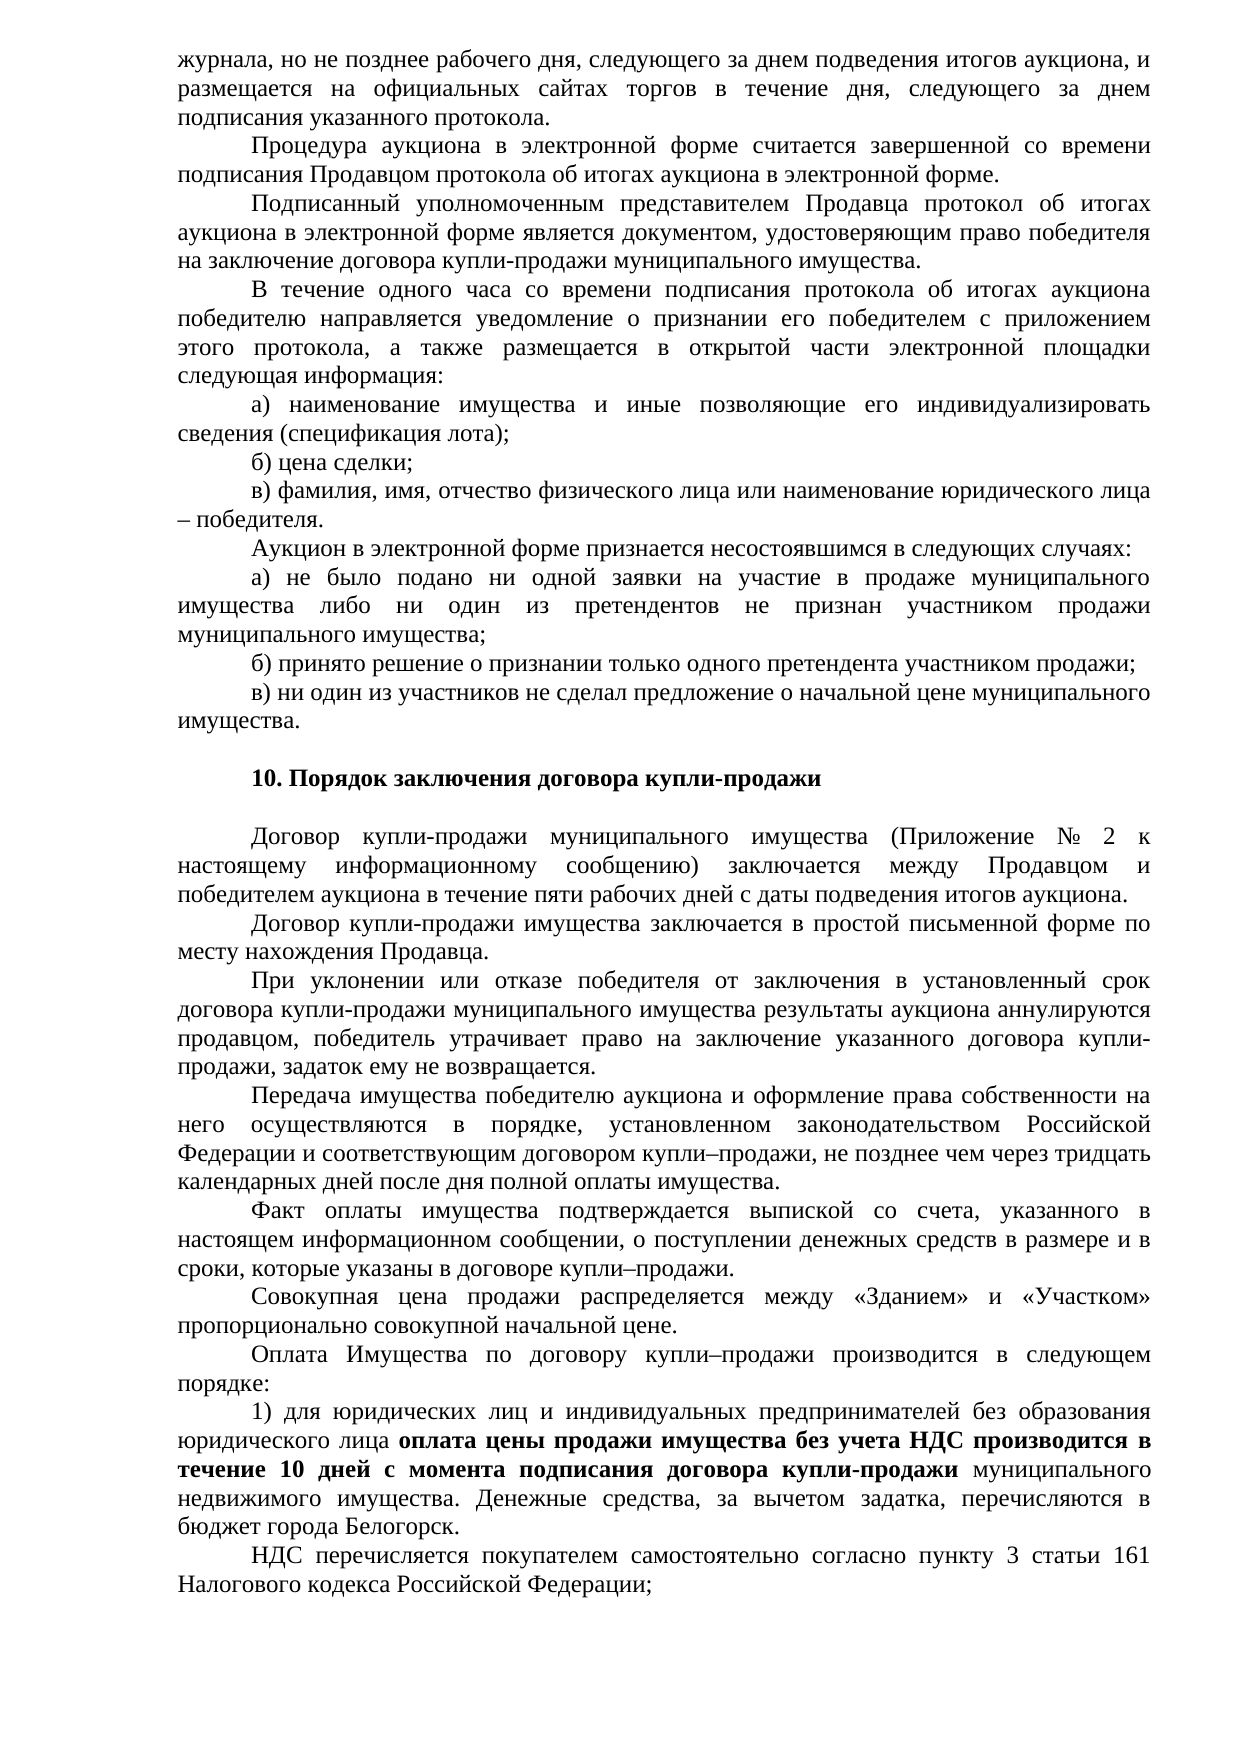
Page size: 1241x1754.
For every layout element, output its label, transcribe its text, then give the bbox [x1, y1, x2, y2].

text а) не было подано ни одной заявки на участие в продаже муниципального имущества либо ни один из претендентов не признан участником продажи муниципального имущества; [177, 562, 1152, 648]
text Подписанный уполномоченным представителем Продавца протокол об итогах аукциона в электронной форме является документом, удостоверяющим право победителя на заключение договора купли-продажи муниципального имущества. [177, 188, 1152, 274]
text Договор купли-продажи муниципального имущества (Приложение № 2 к настоящему информационному сообщению) заключается между Продавцом и победителем аукциона в течение пяти рабочих дней с даты подведения итогов аукциона. [177, 821, 1152, 908]
text Совокупная цена продажи распределяется между «Зданием» и «Участком» пропорционально совокупной начальной цене. [177, 1281, 1152, 1339]
text б) принято решение о признании только одного претендента участником продажи; [177, 648, 1152, 677]
text Аукцион в электронной форме признается несостоявшимся в следующих случаях: [177, 533, 1152, 562]
text Договор купли-продажи имущества заключается в простой письменной форме по месту нахождения Продавца. [177, 908, 1152, 965]
text В течение одного часа со времени подписания протокола об итогах аукциона победителю направляется уведомление о признании его победителем с приложением этого протокола, а также размещается в открытой части электронной площадки следующая информация: [177, 274, 1152, 389]
text Процедура аукциона в электронной форме считается завершенной со времени подписания Продавцом протокола об итогах аукциона в электронной форме. [177, 131, 1152, 188]
text При уклонении или отказе победителя от заключения в установленный срок договора купли-продажи муниципального имущества результаты аукциона аннулируются продавцом, победитель утрачивает право на заключение указанного договора купли-продажи, задаток ему не возвращается. [177, 965, 1152, 1080]
text 1) для юридических лиц и индивидуальных предпринимателей без образования юридического лица оплата цены продажи имущества без учета НДС производится в течение 10 дней с момента подписания договора купли-продажи муниципального недвижимого имущества. Денежные средства, за вычетом задатка, перечисляются в бюджет города Белогорск. [177, 1396, 1152, 1540]
text в) ни один из участников не сделал предложение о начальной цене муниципального имущества. [177, 677, 1152, 734]
text Оплата Имущества по договору купли–продажи производится в следующем порядке: [177, 1339, 1152, 1396]
text НДС перечисляется покупателем самостоятельно согласно пункту 3 статьи 161 Налогового кодекса Российской Федерации; [177, 1540, 1152, 1598]
text Передача имущества победителю аукциона и оформление права собственности на него осуществляются в порядке, установленном законодательством Российской Федерации и соответствующим договором купли–продажи, не позднее чем через тридцать календарных дней после дня полной оплаты имущества. [177, 1080, 1152, 1195]
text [177, 44, 1152, 131]
text 10. Порядок заключения договора купли-продажи [177, 763, 1152, 792]
text а) наименование имущества и иные позволяющие его индивидуализировать сведения (спецификация лота); [177, 389, 1152, 447]
text в) фамилия, имя, отчество физического лица или наименование юридического лица – победителя. [177, 476, 1152, 533]
text Факт оплаты имущества подтверждается выпиской со счета, указанного в настоящем информационном сообщении, о поступлении денежных средств в размере и в сроки, которые указаны в договоре купли–продажи. [177, 1195, 1152, 1281]
text б) цена сделки; [177, 447, 1152, 476]
